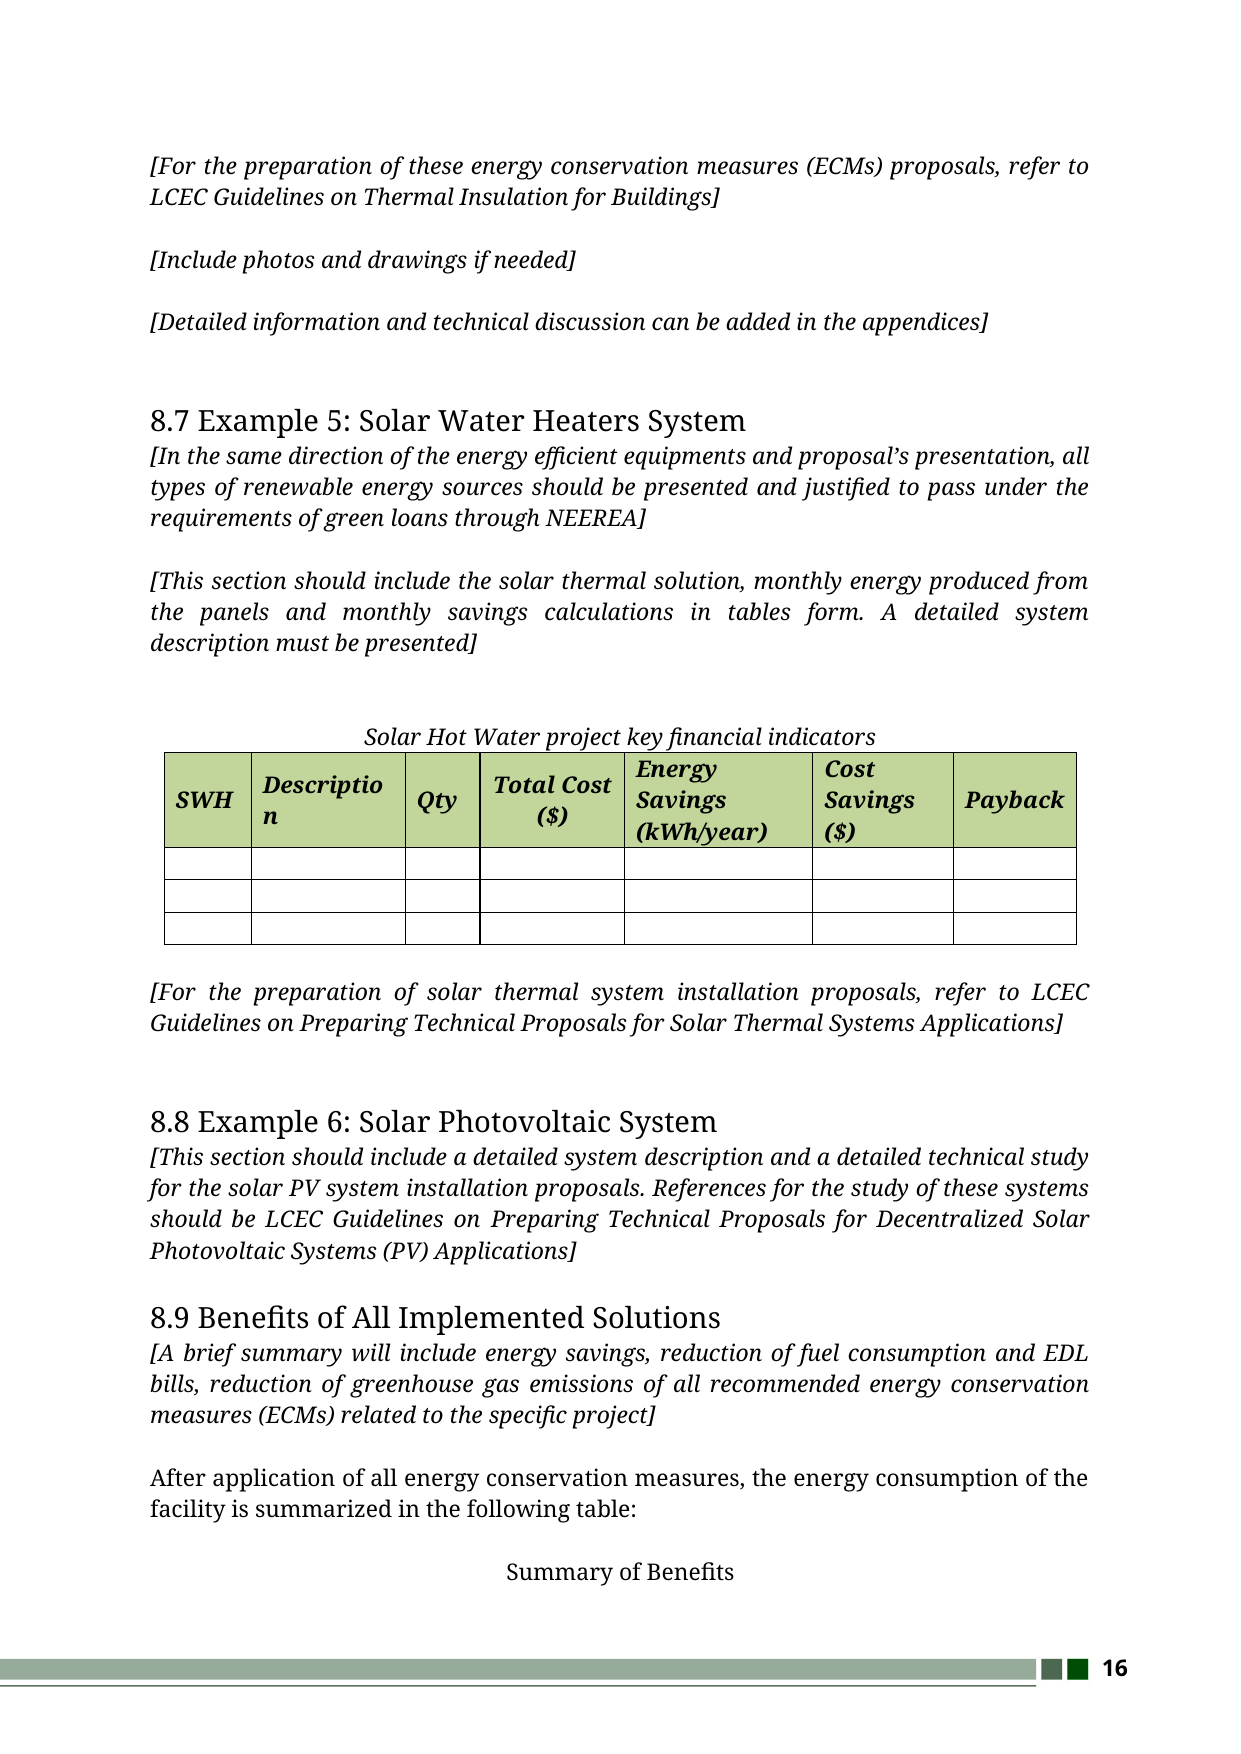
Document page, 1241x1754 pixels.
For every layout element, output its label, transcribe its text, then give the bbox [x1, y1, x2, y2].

table_header Payback [954, 753, 1076, 847]
table_cell [252, 880, 405, 912]
table_cell [481, 848, 624, 879]
table_cell [625, 848, 812, 879]
table_header SWH [165, 753, 251, 847]
text [A brief summary will include energy savings, reduction of fuel consumption and EDL bills, reduction of greenhouse gas emissions of all recommended energy conservation measures (ECMs) related to the specific project] [150, 1337, 1090, 1431]
table_cell [165, 848, 251, 879]
table_cell [954, 913, 1076, 944]
text [For the preparation of solar thermal system installation proposals, refer to LCEC Guidelines on Preparing Technical Proposals for Solar Thermal Systems Applications] [150, 976, 1090, 1039]
table_header Description [252, 753, 405, 847]
table_cell [252, 848, 405, 879]
text Summary of Benefits [150, 1556, 1090, 1587]
table_cell [406, 880, 479, 912]
text 8.7 Example 5: Solar Water Heaters System [150, 400, 1090, 440]
text [This section should include the solar thermal solution, monthly energy produced from the panels and monthly savings calculations in tables form. A detailed system description must be presented] [150, 565, 1090, 658]
table_cell [954, 848, 1076, 879]
table_cell [954, 880, 1076, 912]
table_cell [406, 913, 479, 944]
table_cell [481, 913, 624, 944]
table_cell [165, 880, 251, 912]
table_cell [625, 880, 812, 912]
table_cell [406, 848, 479, 879]
table_cell [252, 913, 405, 944]
text 8.9 Benefits of All Implemented Solutions [150, 1297, 1090, 1337]
table_header Energy Savings (kWh/year) [625, 753, 812, 847]
text 8.8 Example 6: Solar Photovoltaic System [150, 1101, 1090, 1141]
picture [0, 1603, 1234, 1754]
table_cell [625, 913, 812, 944]
table_header Total Cost ($) [481, 753, 624, 847]
table_header Qty [406, 753, 479, 847]
text [Detailed information and technical discussion can be added in the appendices] [150, 306, 1090, 337]
text [Include photos and drawings if needed] [150, 244, 1090, 275]
table_header Cost Savings ($) [813, 753, 953, 847]
text [This section should include a detailed system description and a detailed technical study for the solar PV system installation proposals. References for the study of these systems should be LCEC Guidelines on Preparing Technical Proposals for Decentralized Solar Photovoltaic Systems (PV) Applications] [150, 1141, 1090, 1266]
table_cell [481, 880, 624, 912]
table_cell [813, 848, 953, 879]
table_cell [813, 880, 953, 912]
table_cell [813, 913, 953, 944]
text [In the same direction of the energy efficient equipments and proposal’s presentation, all types of renewable energy sources should be presented and justified to pass under the requirements of green loans through NEEREA] [150, 440, 1090, 533]
table_cell [165, 913, 251, 944]
text After application of all energy conservation measures, the energy consumption of the facility is summarized in the following table: [150, 1462, 1090, 1524]
text Solar Hot Water project key financial indicators [150, 721, 1090, 752]
text [For the preparation of these energy conservation measures (ECMs) proposals, refer to LCEC Guidelines on Thermal Insulation for Buildings] [150, 150, 1090, 212]
